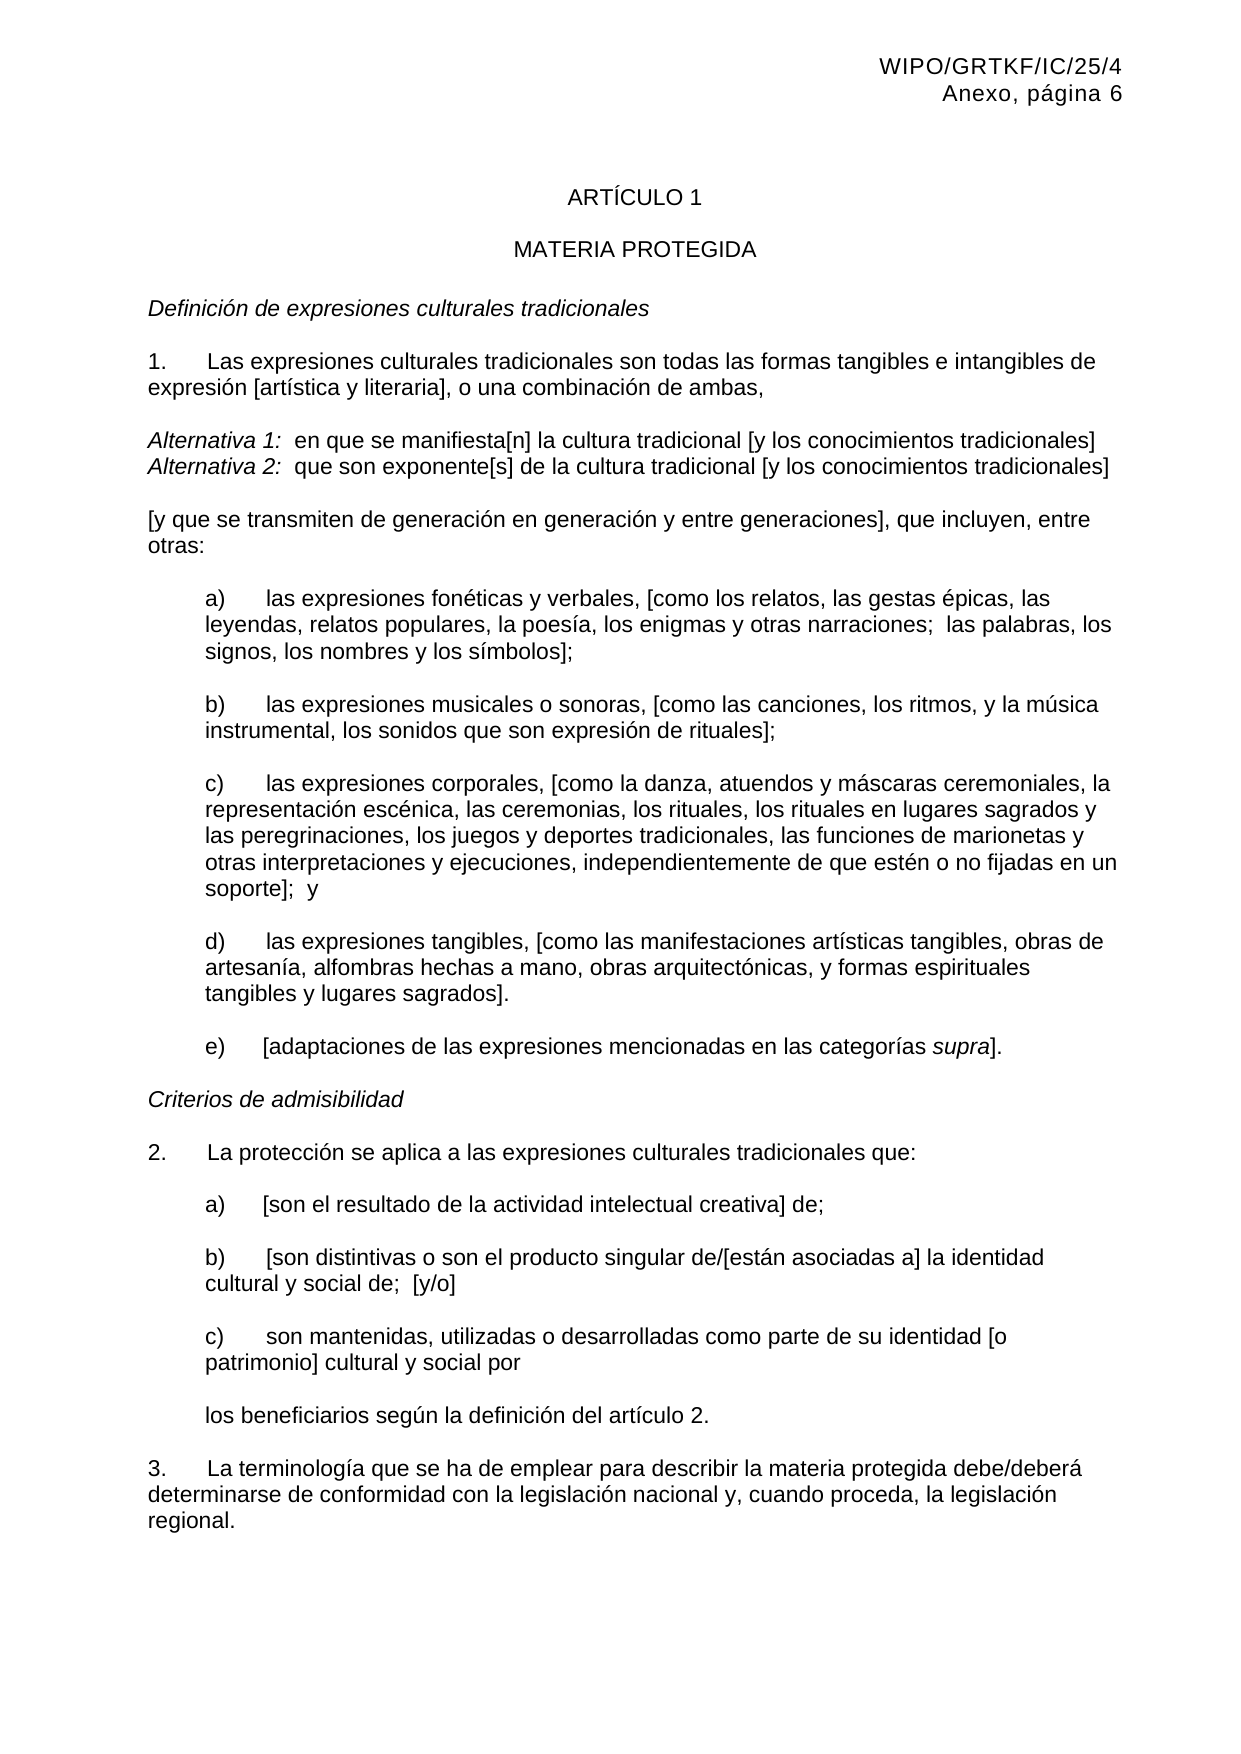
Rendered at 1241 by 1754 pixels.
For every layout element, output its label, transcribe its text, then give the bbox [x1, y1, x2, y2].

list [son distintivas o son el producto singular de/[están asociadas a] la identidad cultural y social de; [y/o] [205, 1244, 1122, 1297]
text [y que se transmiten de generación en generación y entre generaciones], que incluyen, entre otras: [148, 506, 1122, 559]
list las expresiones corporales, [como la danza, atuendos y máscaras ceremoniales, la representación escénica, las ceremonias, los rituales, los rituales en lugares sagrados y las peregrinaciones, los juegos y deportes tradicionales, las funciones de marionetas y otras interpretaciones y ejecuciones, independientemente de que estén o no fijadas en un soporte]; y [205, 769, 1122, 901]
text Definición de expresiones culturales tradicionales [148, 295, 1122, 322]
list [adaptaciones de las expresiones mencionadas en las categorías supra]. [205, 1033, 1122, 1059]
list [son el resultado de la actividad intelectual creativa] de; [205, 1191, 1122, 1218]
text los beneficiarios según la definición del artículo 2. [205, 1402, 1122, 1428]
list las expresiones tangibles, [como las manifestaciones artísticas tangibles, obras de artesanía, alfombras hechas a mano, obras arquitectónicas, y formas espirituales tangibles y lugares sagrados]. [205, 928, 1122, 1007]
list son mantenidas, utilizadas o desarrolladas como parte de su identidad [o patrimonio] cultural y social por [205, 1323, 1122, 1376]
list las expresiones fonéticas y verbales, [como los relatos, las gestas épicas, las leyendas, relatos populares, la poesía, los enigmas y otras narraciones; las palabras, los signos, los nombres y los símbolos]; [205, 585, 1122, 664]
text Alternativa 2: que son exponente[s] de la cultura tradicional [y los conocimientos tradicionales] [148, 453, 1122, 480]
text 1. Las expresiones culturales tradicionales son todas las formas tangibles e intangibles de expresión [artística y literaria], o una combinación de ambas, [148, 348, 1122, 401]
subtitle ARTÍCULO 1 MATERIA PROTEGIDA [148, 183, 1122, 263]
text 2. La protección se aplica a las expresiones culturales tradicionales que: [148, 1138, 1122, 1165]
list las expresiones musicales o sonoras, [como las canciones, los ritmos, y la música instrumental, los sonidos que son expresión de rituales]; [205, 691, 1122, 743]
text 3. La terminología que se ha de emplear para describir la materia protegida debe/deberá determinarse de conformidad con la legislación nacional y, cuando proceda, la legislación regional. [148, 1455, 1122, 1534]
text Alternativa 1: en que se manifiesta[n] la cultura tradicional [y los conocimientos tradicionales] [148, 427, 1122, 453]
text Criterios de admisibilidad [148, 1086, 1122, 1112]
